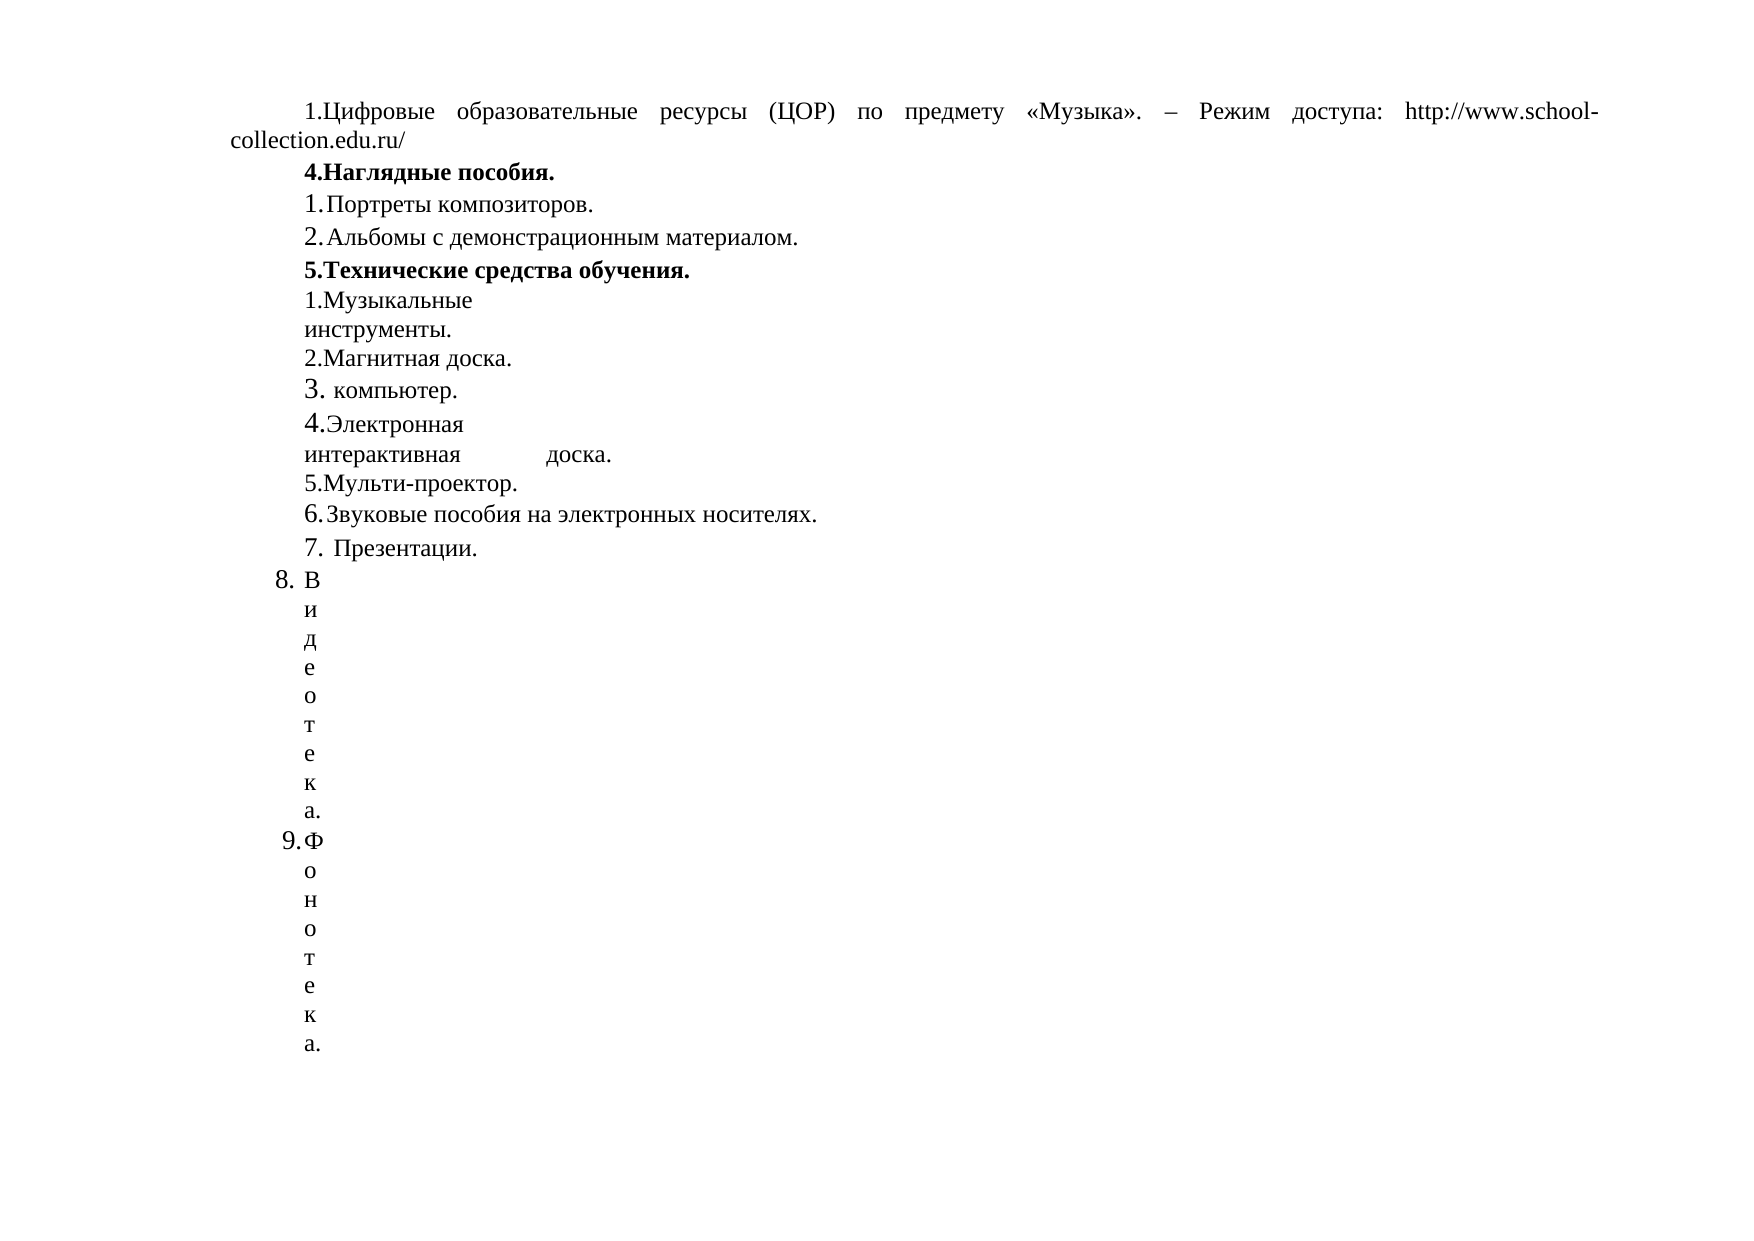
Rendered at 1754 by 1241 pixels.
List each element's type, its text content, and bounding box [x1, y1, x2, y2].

subtitle 5.Технические средства обучения. [304, 252, 1665, 286]
list Звуковые пособия на электронных носителях. [304, 496, 1665, 529]
list компьютер. [304, 372, 1665, 405]
text 1.Музыкальные инструменты. 2.Магнитная доска. [304, 286, 534, 372]
list Портреты композиторов. [304, 187, 1665, 218]
list Видеотека. [304, 563, 322, 824]
list Альбомы с демонстрационным материалом. [304, 218, 1665, 252]
subtitle 4.Наглядные пособия. [304, 154, 1665, 187]
list Презентации. [304, 529, 1665, 563]
list Электронная интерактивная доска. 5.Мульти-проектор. [304, 405, 612, 496]
text 1.Цифровые образовательные ресурсы (ЦОР) по предмету «Музыка». – Режим доступа: http://www.school- collection.edu.ru/ [230, 96, 1599, 154]
list Фонотека. [304, 824, 322, 1057]
